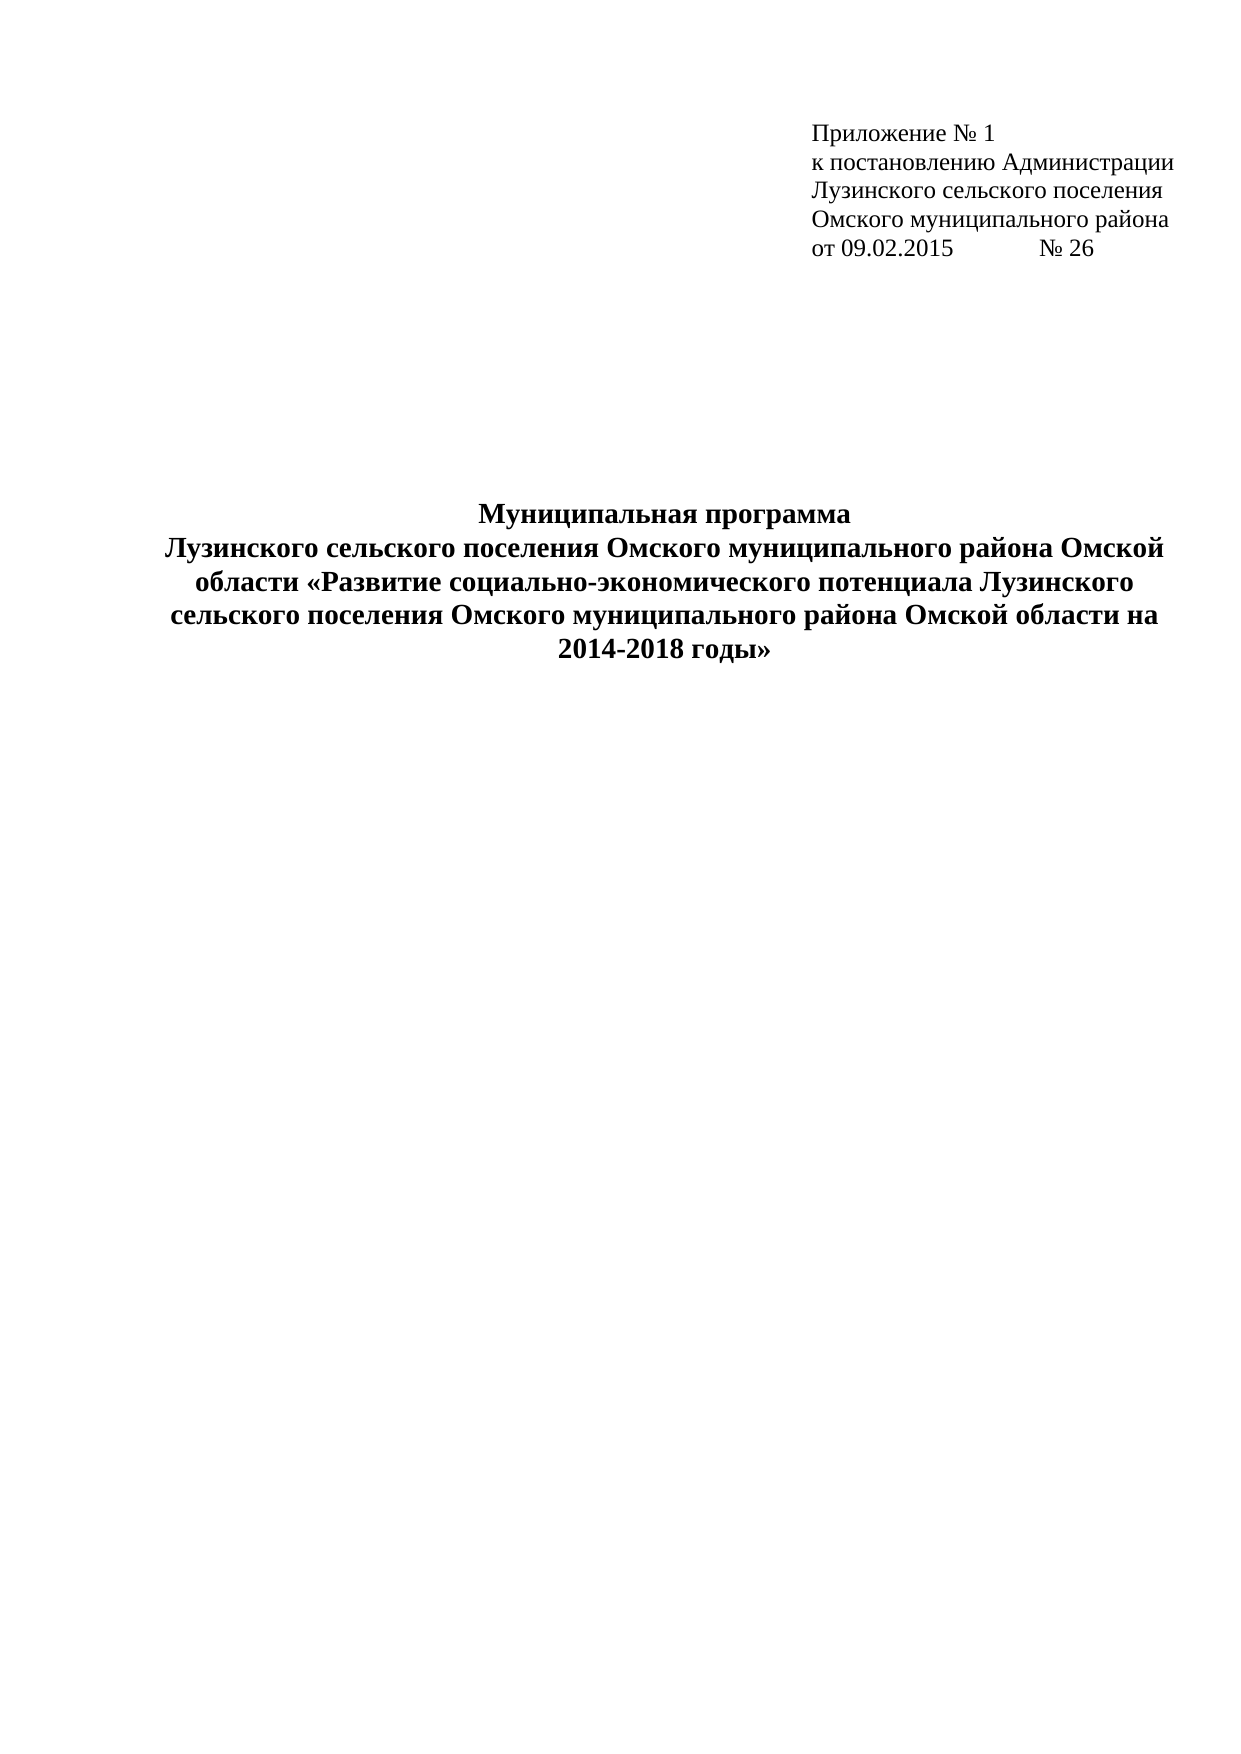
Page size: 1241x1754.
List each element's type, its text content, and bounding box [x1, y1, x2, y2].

text Приложение № 1 [738, 118, 1181, 147]
text Муниципальная программа [148, 497, 1181, 530]
text Омского муниципального района [738, 204, 1181, 233]
text к постановлению Администрации [738, 147, 1181, 176]
text Лузинского сельского поселения Омского муниципального района Омской области «Развитие социально-экономического потенциала Лузинского сельского поселения Омского муниципального района Омской области на 2014-2018 годы» [148, 530, 1181, 664]
text от 09.02.2015 № 26 [738, 233, 1181, 262]
text Лузинского сельского поселения [811, 176, 1181, 204]
